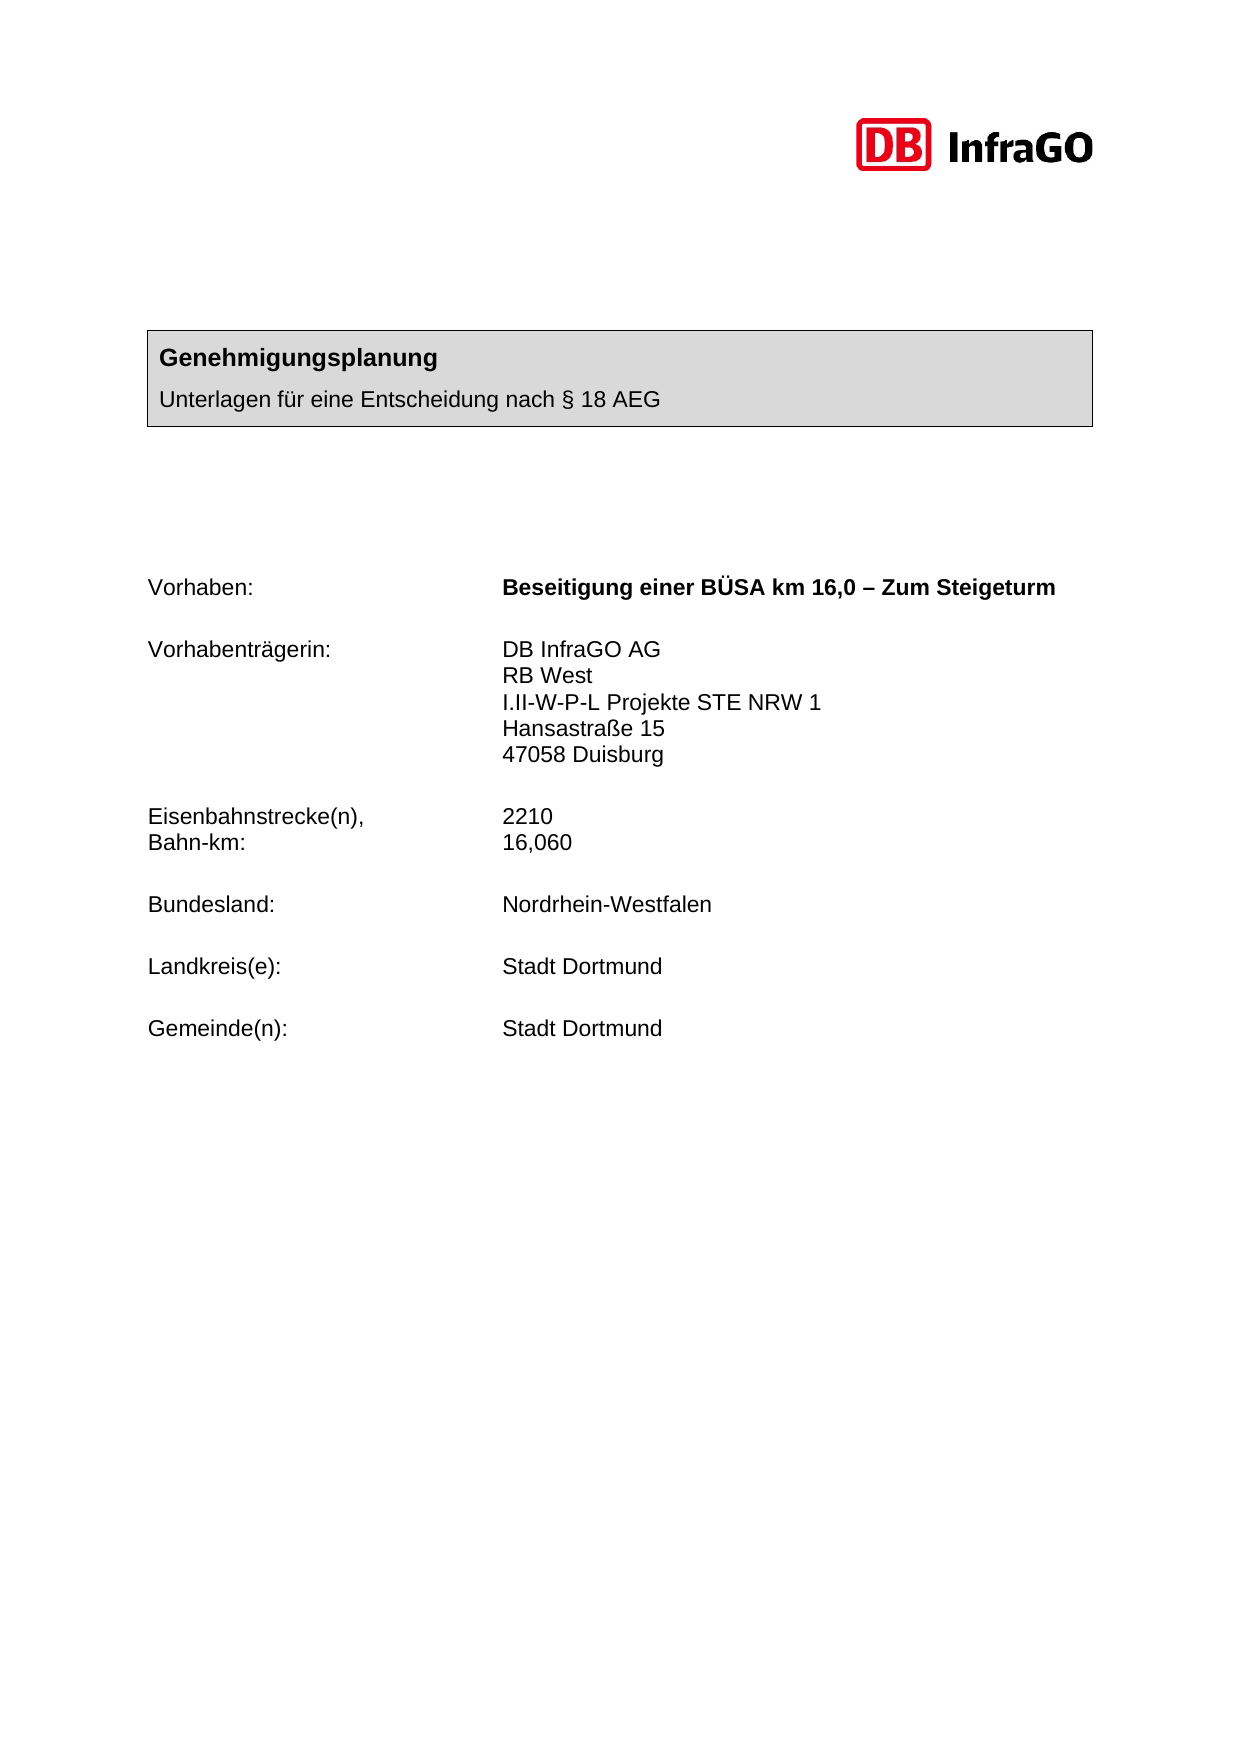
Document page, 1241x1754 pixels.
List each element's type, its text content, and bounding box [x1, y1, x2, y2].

table_cell Bundesland: [148, 874, 502, 935]
table_cell Gemeinde(n): [148, 997, 502, 1059]
table_cell Stadt Dortmund [502, 935, 1093, 997]
table_cell Nordrhein-Westfalen [502, 874, 1093, 935]
table_cell Stadt Dortmund [502, 997, 1093, 1059]
table_cell Landkreis(e): [148, 935, 502, 997]
table_cell Vorhabenträgerin: [148, 618, 502, 785]
table_cell DB InfraGO AG RB West I.II-W-P-L Projekte STE NRW 1 Hansastraße 15 47058 Duisburg [502, 618, 1093, 785]
table_cell Eisenbahnstrecke(n), Bahn-km: [148, 785, 502, 873]
table_cell 2210 16,060 [502, 785, 1093, 873]
table_header Beseitigung einer BÜSA km 16,0 – Zum Steigeturm [502, 556, 1093, 618]
table_header Vorhaben: [148, 556, 502, 618]
table_header Genehmigungsplanung Unterlagen für eine Entscheidung nach § 18 AEG [148, 331, 1092, 426]
picture [856, 118, 1093, 171]
